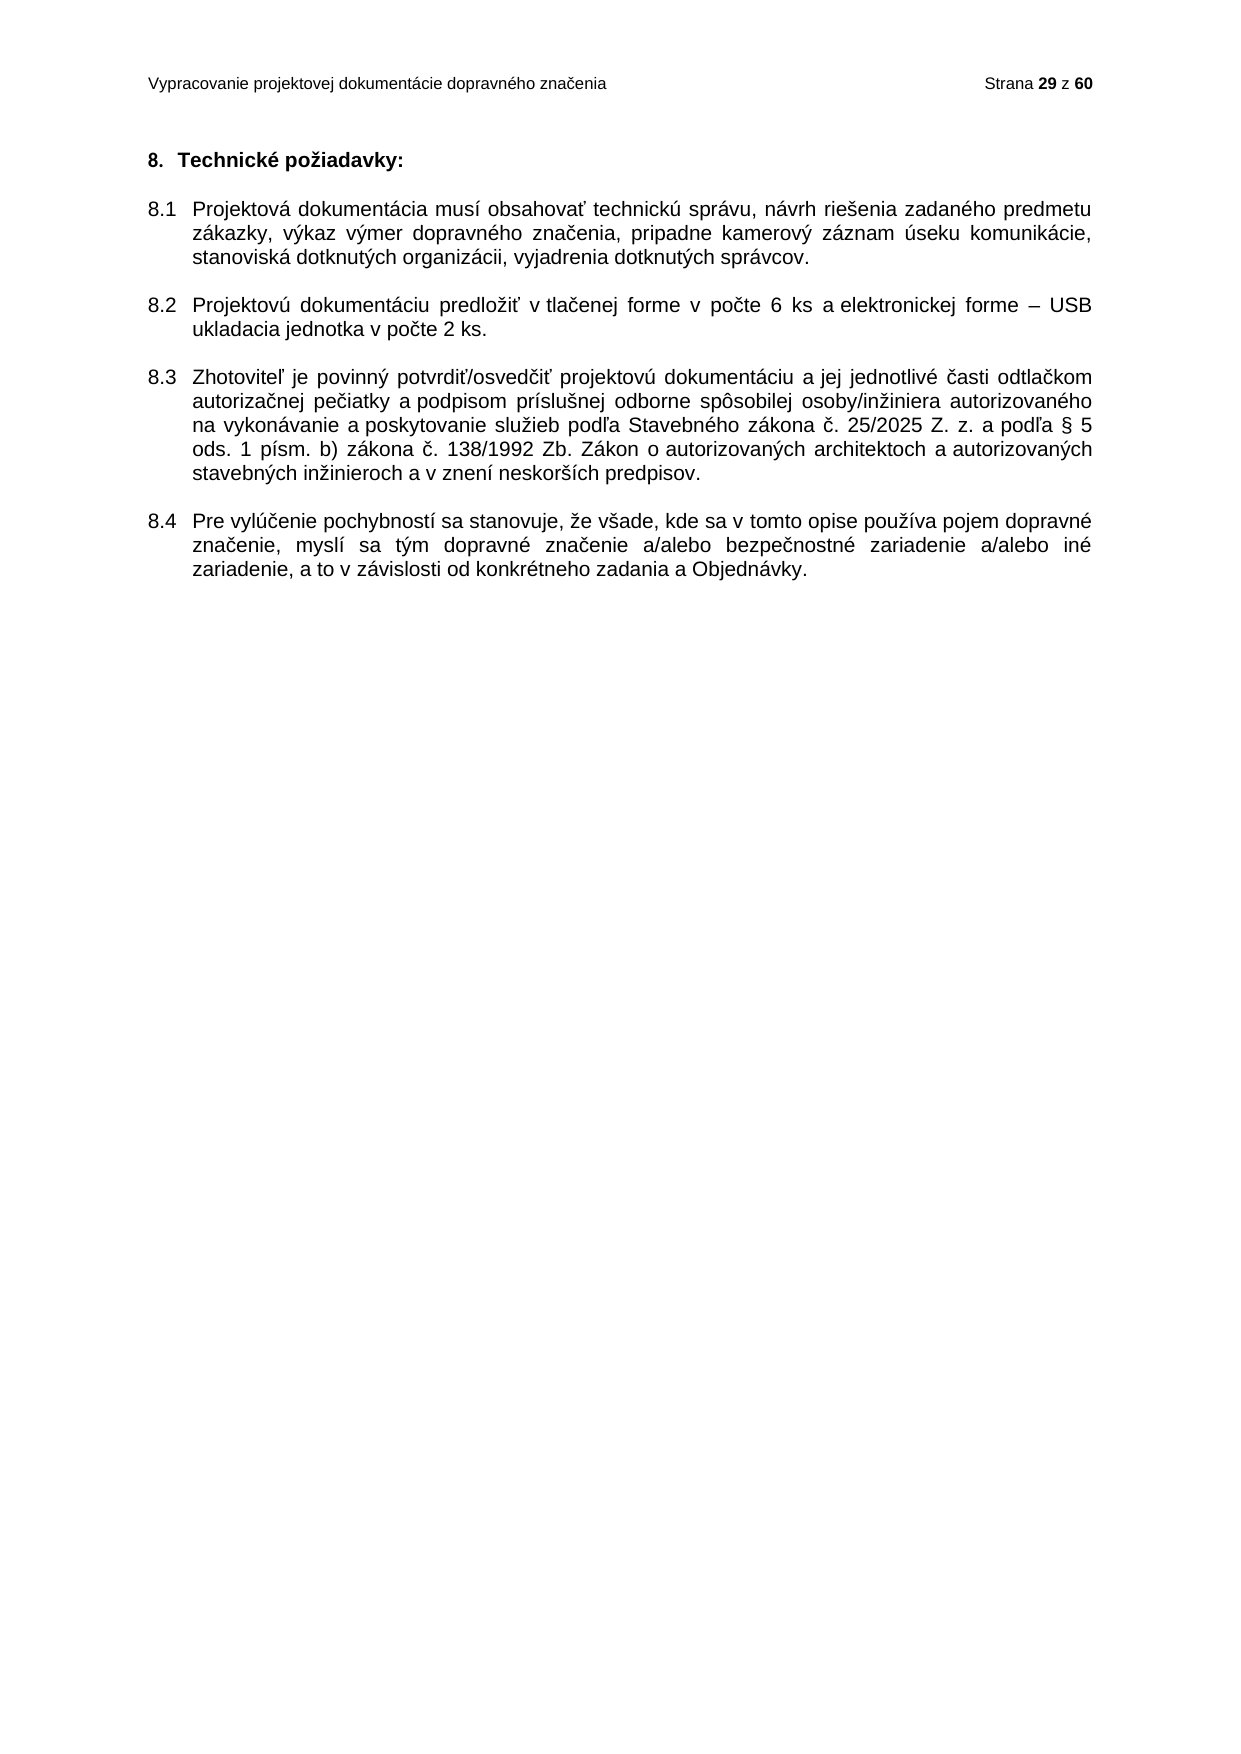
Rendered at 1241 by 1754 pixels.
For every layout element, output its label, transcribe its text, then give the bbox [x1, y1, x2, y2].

list Zhotoviteľ je povinný potvrdiť/osvedčiť projektovú dokumentáciu a jej jednotlivé časti odtlačkom autorizačnej pečiatky a podpisom príslušnej odborne spôsobilej osoby/inžiniera autorizovaného na vykonávanie a poskytovanie služieb podľa Stavebného zákona č. 25/2025 Z. z. a podľa § 5 ods. 1 písm. b) zákona č. 138/1992 Zb. Zákon o autorizovaných architektoch a autorizovaných stavebných inžinieroch a v znení neskorších predpisov. [148, 365, 1092, 484]
list Projektovú dokumentáciu predložiť v tlačenej forme v počte 6 ks a elektronickej forme – USB ukladacia jednotka v počte 2 ks. [148, 293, 1092, 341]
list Technické požiadavky: [148, 148, 1092, 173]
list Projektová dokumentácia musí obsahovať technickú správu, návrh riešenia zadaného predmetu zákazky, výkaz výmer dopravného značenia, pripadne kamerový záznam úseku komunikácie, stanoviská dotknutých organizácii, vyjadrenia dotknutých správcov. [148, 197, 1092, 269]
list Pre vylúčenie pochybností sa stanovuje, že všade, kde sa v tomto opise používa pojem dopravné značenie, myslí sa tým dopravné značenie a/alebo bezpečnostné zariadenie a/alebo iné zariadenie, a to v závislosti od konkrétneho zadania a Objednávky. [148, 508, 1092, 580]
